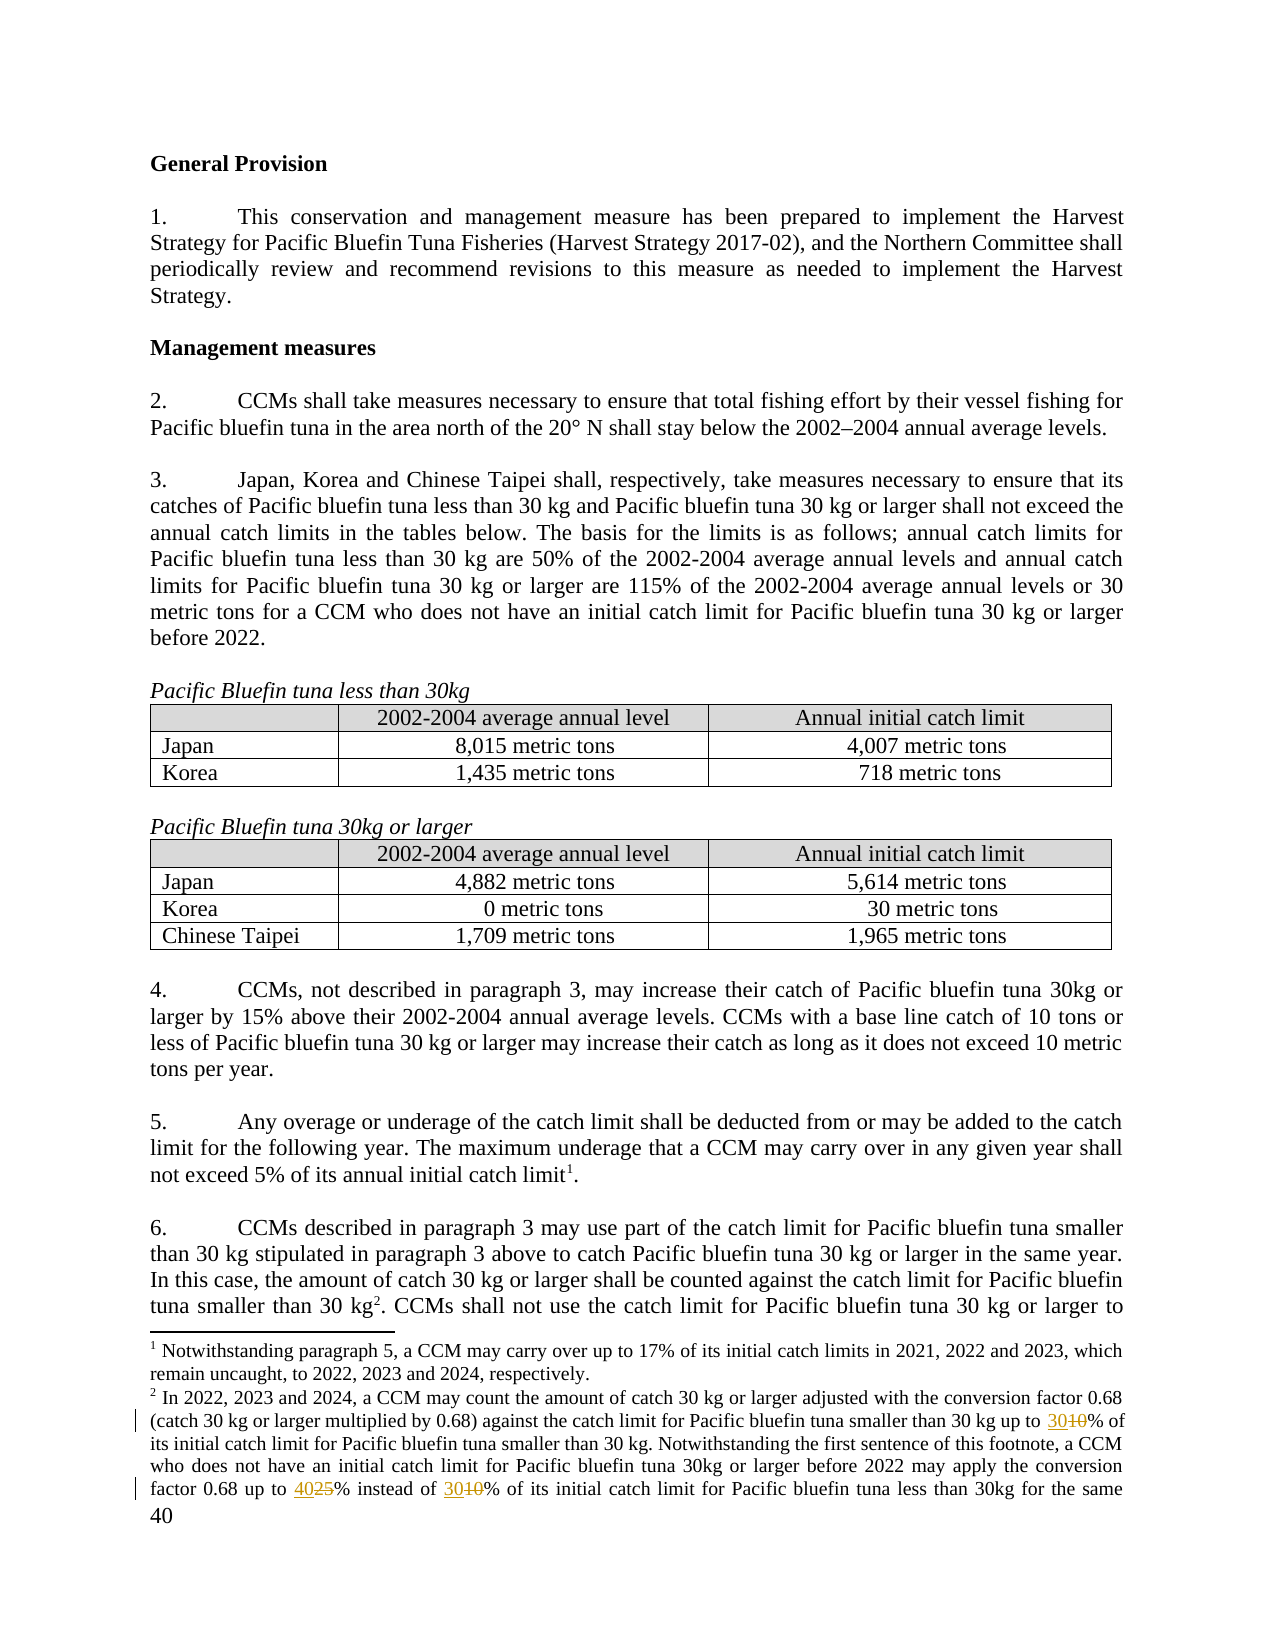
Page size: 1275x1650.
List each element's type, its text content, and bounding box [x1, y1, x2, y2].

list CCMs shall take measures necessary to ensure that total fishing effort by their vessel fishing for Pacific bluefin tuna in the area north of the 20° N shall stay below the 2002–2004 annual average levels. [150, 387, 1125, 440]
table_cell 5,614 metric tons [709, 868, 1111, 894]
text Pacific Bluefin tuna less than 30kg [150, 677, 1125, 703]
list Japan, Korea and Chinese Taipei shall, respectively, take measures necessary to ensure that its catches of Pacific bluefin tuna less than 30 kg and Pacific bluefin tuna 30 kg or larger shall not exceed the annual catch limits in the tables below. The basis for the limits is as follows; annual catch limits for Pacific bluefin tuna less than 30 kg are 50% of the 2002-2004 average annual levels and annual catch limits for Pacific bluefin tuna 30 kg or larger are 115% of the 2002-2004 average annual levels or 30 metric tons for a CCM who does not have an initial catch limit for Pacific bluefin tuna 30 kg or larger before 2022. [150, 466, 1125, 651]
table_cell 718 metric tons [709, 759, 1111, 786]
table_cell Japan [151, 868, 338, 894]
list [150, 1213, 1125, 1319]
text Management measures [150, 334, 1125, 361]
list This conservation and management measure has been prepared to implement the Harvest Strategy for Pacific Bluefin Tuna Fisheries (Harvest Strategy 2017-02), and the Northern Committee shall periodically review and recommend revisions to this measure as needed to implement the Harvest Strategy. [150, 203, 1125, 308]
table_cell 4,882 metric tons [339, 868, 708, 894]
table_cell 1,709 metric tons [339, 923, 708, 949]
table_cell Chinese Taipei [151, 923, 338, 949]
table_cell 1,965 metric tons [709, 923, 1111, 949]
table_header [151, 705, 338, 731]
table_cell 0 metric tons [339, 895, 708, 922]
list CCMs, not described in paragraph 3, may increase their catch of Pacific bluefin tuna 30kg or larger by 15% above their 2002-2004 annual average levels. CCMs with a base line catch of 10 tons or less of Pacific bluefin tuna 30 kg or larger may increase their catch as long as it does not exceed 10 metric tons per year. [150, 976, 1125, 1082]
table_header Annual initial catch limit [709, 705, 1111, 731]
table_cell 1,435 metric tons [339, 759, 708, 786]
table_header Annual initial catch limit [709, 840, 1111, 867]
table_cell 4,007 metric tons [709, 732, 1111, 758]
table_cell 8,015 metric tons [339, 732, 708, 758]
table_header [151, 840, 338, 867]
table_header 2002-2004 average annual level [339, 705, 708, 731]
table_header 2002-2004 average annual level [339, 840, 708, 867]
text Pacific Bluefin tuna 30kg or larger [150, 813, 1125, 839]
list Any overage or underage of the catch limit shall be deducted from or may be added to the catch limit for the following year. The maximum underage that a CCM may carry over in any given year shall not exceed 5% of its annual initial catch limit. [150, 1108, 1125, 1187]
table_cell Korea [151, 895, 338, 922]
table_cell Korea [151, 759, 338, 786]
table_cell Japan [151, 732, 338, 758]
table_cell 30 metric tons [709, 895, 1111, 922]
text General Provision [150, 150, 1125, 176]
